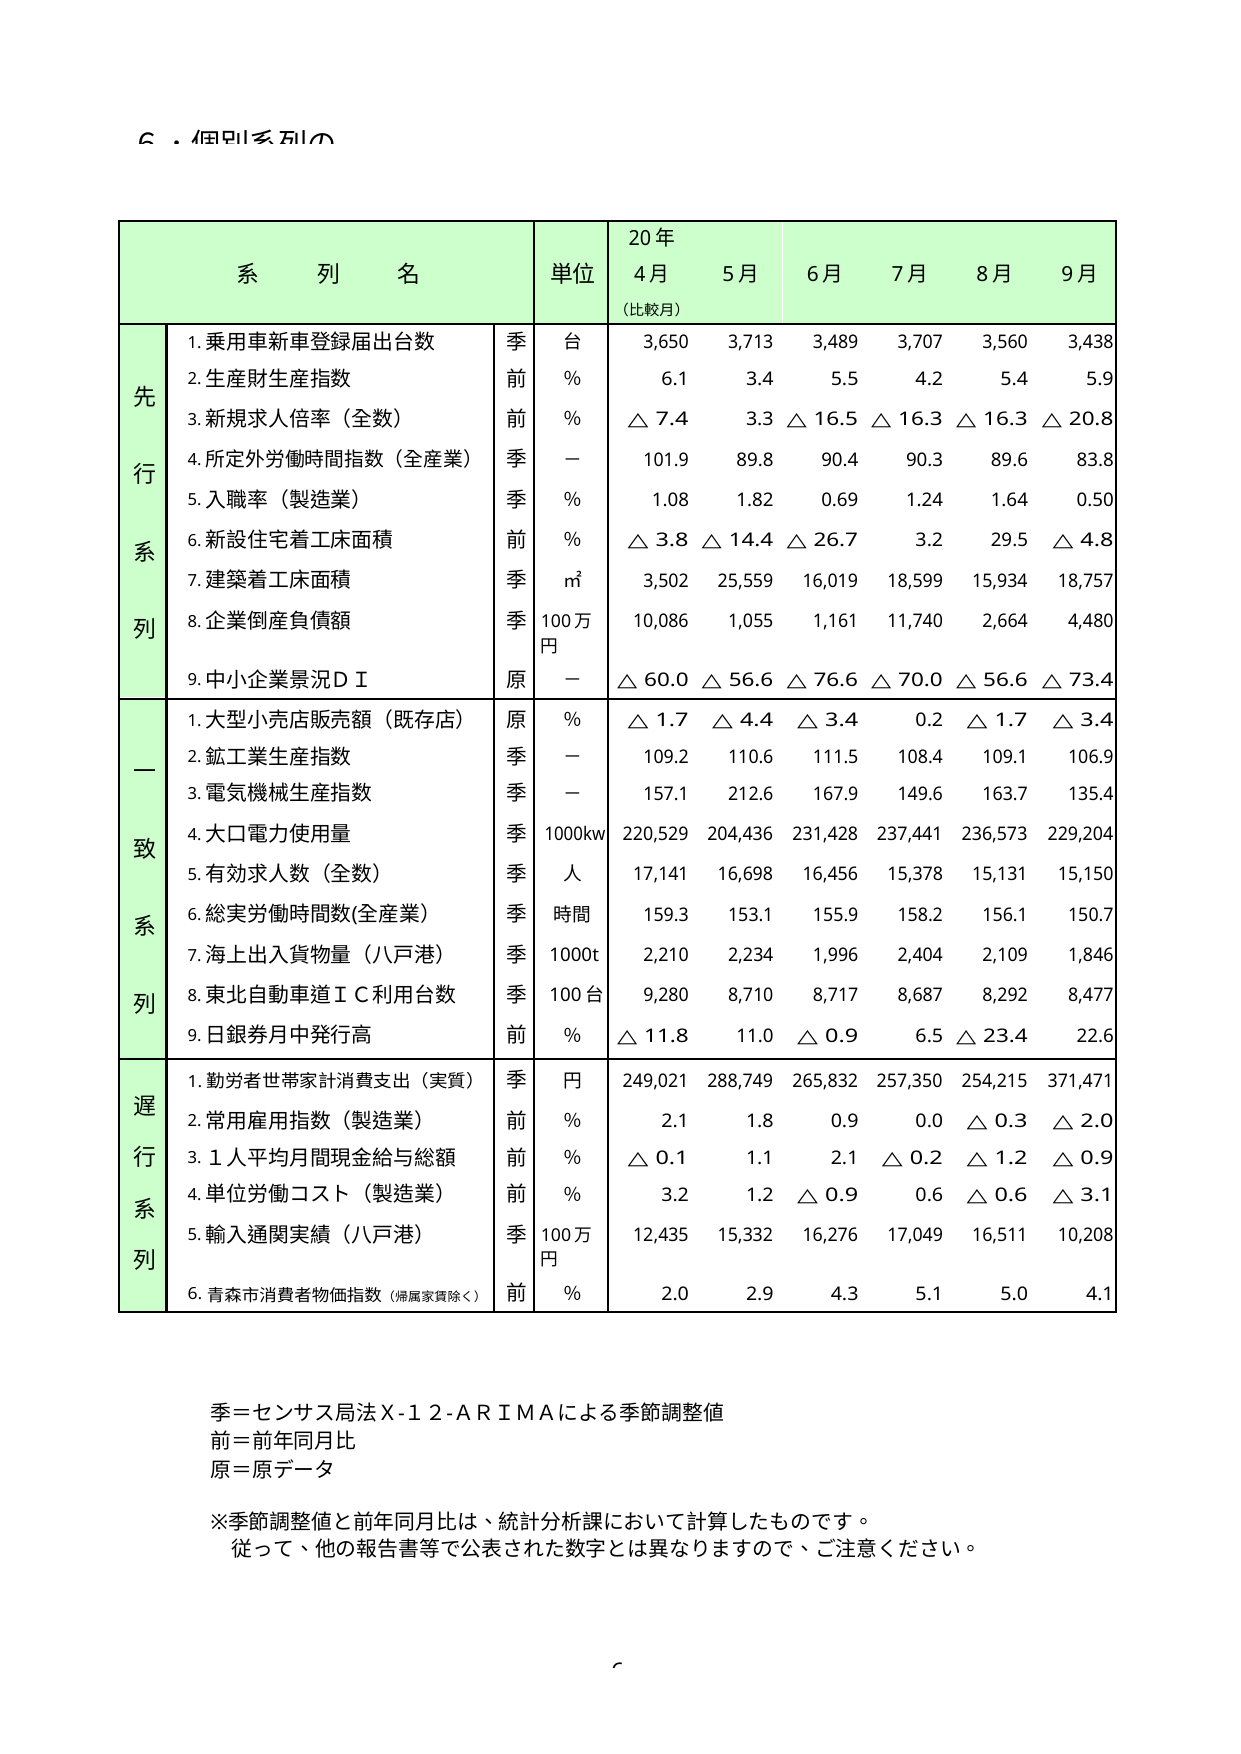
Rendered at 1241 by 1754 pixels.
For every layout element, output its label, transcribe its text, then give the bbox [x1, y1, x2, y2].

table_cell 前 [495, 1137, 533, 1174]
table_cell 0.9 [783, 1098, 867, 1137]
table_cell 2.1 [783, 1137, 867, 1174]
table_cell 時間 [535, 892, 607, 932]
table_cell △ 0.2 [867, 1137, 952, 1174]
table_cell △ 3.1 [1037, 1174, 1115, 1212]
table_cell 先行系列 [120, 325, 165, 697]
table_cell 3.2 [867, 518, 952, 558]
table_cell 前 [495, 1271, 533, 1311]
table_cell 0.2 [867, 700, 952, 736]
table_cell 5.9 [1037, 358, 1115, 397]
table_cell △ 0.1 [609, 1137, 698, 1174]
table_cell 前 [495, 397, 533, 437]
table_cell 156.1 [952, 892, 1037, 932]
table_cell 遅行系列 [120, 1060, 165, 1311]
table_cell 89.6 [952, 437, 1037, 477]
table_cell 3,707 [867, 325, 952, 358]
table_cell △ 73.4 [1037, 657, 1115, 697]
table_cell 1.82 [698, 478, 782, 518]
table_cell 249,021 [609, 1060, 698, 1098]
table_cell 2,234 [698, 933, 782, 973]
table_cell ％ [535, 1271, 607, 1311]
table_cell 25,559 [698, 558, 782, 598]
table_cell 5.4 [952, 358, 1037, 397]
table_header 7月 [867, 222, 952, 323]
table_cell 159.3 [609, 892, 698, 932]
table_cell △ 7.4 [609, 397, 698, 437]
table_header 系 列 名 [120, 222, 533, 323]
table_cell 100万円 [535, 599, 607, 657]
table_cell 157.1 [609, 773, 698, 811]
table_cell 1.8 [698, 1098, 782, 1137]
table_cell 1.2 [698, 1174, 782, 1212]
table_cell 16,511 [952, 1212, 1037, 1271]
table_cell 3. １人平均月間現金給与総額 [168, 1137, 493, 1174]
table_cell 16,456 [783, 852, 867, 892]
table_cell △ 16.5 [783, 397, 867, 437]
table_cell 17,049 [867, 1212, 952, 1271]
table_cell 2,664 [952, 599, 1037, 657]
text 従って、他の報告書等で公表された数字とは異なりますので、ご注意ください。 [231, 1535, 1142, 1562]
table_cell 1.1 [698, 1137, 782, 1174]
table_cell 257,350 [867, 1060, 952, 1098]
table_cell △ 56.6 [952, 657, 1037, 697]
table_header 8月 [952, 222, 1037, 323]
table_cell 371,471 [1037, 1060, 1115, 1098]
table_cell 108.4 [867, 736, 952, 773]
table_header 単位 [535, 222, 607, 323]
table_cell 6. 総実労働時間数(全産業） [168, 892, 493, 932]
table_cell 2. 鉱工業生産指数 [168, 736, 493, 773]
table_cell 2. 生産財生産指数 [168, 358, 493, 397]
table_cell ％ [535, 397, 607, 437]
table_cell 212.6 [698, 773, 782, 811]
table_cell 16,019 [783, 558, 867, 598]
table_cell ％ [535, 1013, 607, 1058]
table_cell 4. 大口電力使用量 [168, 811, 493, 852]
table_cell 1.08 [609, 478, 698, 518]
table_cell 11.0 [698, 1013, 782, 1058]
table_cell 236,573 [952, 811, 1037, 852]
table_cell 4. 単位労働コスト（製造業） [168, 1174, 493, 1212]
table_cell 288,749 [698, 1060, 782, 1098]
table_cell 3. 電気機械生産指数 [168, 773, 493, 811]
table_cell 135.4 [1037, 773, 1115, 811]
table_cell 季 [495, 437, 533, 477]
table_cell 100万円 [535, 1212, 607, 1271]
text 原＝原データ [210, 1455, 1142, 1483]
table_header 20年 4月 （比較月） [609, 222, 698, 323]
table_cell 149.6 [867, 773, 952, 811]
table_cell 1000kw [535, 811, 607, 852]
table_cell 季 [495, 852, 533, 892]
table_cell 2.9 [698, 1271, 782, 1311]
table_cell 2,109 [952, 933, 1037, 973]
table_cell 台 [535, 325, 607, 358]
table_header 6月 [783, 222, 867, 323]
table_cell 265,832 [783, 1060, 867, 1098]
table_cell 8,292 [952, 973, 1037, 1013]
table_cell 83.8 [1037, 437, 1115, 477]
table_cell 前 [495, 518, 533, 558]
table_cell △ 26.7 [783, 518, 867, 558]
table_cell 101.9 [609, 437, 698, 477]
table_cell △ 3.8 [609, 518, 698, 558]
table_cell △ 14.4 [698, 518, 782, 558]
table_cell 237,441 [867, 811, 952, 852]
table_cell ㎡ [535, 558, 607, 598]
table_cell 前 [495, 358, 533, 397]
table_cell 前 [495, 1174, 533, 1212]
table_cell 100台 [535, 973, 607, 1013]
table_cell △ 11.8 [609, 1013, 698, 1058]
table_cell △ 1.7 [952, 700, 1037, 736]
table_cell 3,650 [609, 325, 698, 358]
table_cell 150.7 [1037, 892, 1115, 932]
table_cell 3,713 [698, 325, 782, 358]
table_cell 6.1 [609, 358, 698, 397]
table_cell 季 [495, 811, 533, 852]
table_cell ％ [535, 1137, 607, 1174]
table_cell 16,276 [783, 1212, 867, 1271]
table_cell 季 [495, 325, 533, 358]
table_cell 3. 新規求人倍率（全数） [168, 397, 493, 437]
table_cell ％ [535, 700, 607, 736]
table_cell 8,477 [1037, 973, 1115, 1013]
table_cell 163.7 [952, 773, 1037, 811]
table_cell 3,438 [1037, 325, 1115, 358]
table_cell 1. 勤労者世帯家計消費支出（実質） [168, 1060, 493, 1098]
table_cell 1,846 [1037, 933, 1115, 973]
table_cell 6.5 [867, 1013, 952, 1058]
table_cell △ 4.4 [698, 700, 782, 736]
table_cell 季 [495, 973, 533, 1013]
table_cell 1,996 [783, 933, 867, 973]
table_cell 6. 新設住宅着工床面積 [168, 518, 493, 558]
table_cell 12,435 [609, 1212, 698, 1271]
table_cell － [535, 736, 607, 773]
table_cell 円 [535, 1060, 607, 1098]
table_cell 15,332 [698, 1212, 782, 1271]
table_cell 4.3 [783, 1271, 867, 1311]
table_cell 158.2 [867, 892, 952, 932]
table_cell 原 [495, 657, 533, 697]
table_cell △ 23.4 [952, 1013, 1037, 1058]
table_cell 16,698 [698, 852, 782, 892]
table_cell 10,208 [1037, 1212, 1115, 1271]
table_cell 18,599 [867, 558, 952, 598]
table_cell 5. 有効求人数（全数） [168, 852, 493, 892]
table_cell 0.6 [867, 1174, 952, 1212]
table_cell △ 3.4 [783, 700, 867, 736]
table_cell 3.2 [609, 1174, 698, 1212]
table_cell 0.50 [1037, 478, 1115, 518]
table_cell ％ [535, 518, 607, 558]
table_cell 10,086 [609, 599, 698, 657]
table_cell ％ [535, 358, 607, 397]
table_cell 89.8 [698, 437, 782, 477]
table_cell ％ [535, 478, 607, 518]
table_cell 前 [495, 1098, 533, 1137]
text 季＝センサス局法Ｘ-１２-ＡＲＩＭＡによる季節調整値前＝前年同月比 [210, 1398, 736, 1455]
table_cell △ 2.0 [1037, 1098, 1115, 1137]
table_cell 季 [495, 892, 533, 932]
table_cell ％ [535, 1098, 607, 1137]
table_cell 15,131 [952, 852, 1037, 892]
table_cell △ 0.9 [783, 1174, 867, 1212]
table_cell 9. 日銀券月中発行高 [168, 1013, 493, 1058]
table_cell △ 20.8 [1037, 397, 1115, 437]
table_cell 2.1 [609, 1098, 698, 1137]
table_cell 106.9 [1037, 736, 1115, 773]
table_cell 220,529 [609, 811, 698, 852]
table_cell 7. 建築着工床面積 [168, 558, 493, 598]
table_cell 季 [495, 736, 533, 773]
table_cell 8,717 [783, 973, 867, 1013]
table_cell 3.4 [698, 358, 782, 397]
table_cell 8,710 [698, 973, 782, 1013]
table_cell 9,280 [609, 973, 698, 1013]
table_cell 254,215 [952, 1060, 1037, 1098]
table_cell 1,161 [783, 599, 867, 657]
table_cell 5.1 [867, 1271, 952, 1311]
table_cell △ 4.8 [1037, 518, 1115, 558]
table_cell △ 0.3 [952, 1098, 1037, 1137]
table_cell △ 60.0 [609, 657, 698, 697]
table_cell 一致系列 [120, 700, 165, 1058]
table_cell 229,204 [1037, 811, 1115, 852]
table_cell △ 70.0 [867, 657, 952, 697]
table_cell 109.1 [952, 736, 1037, 773]
table_cell 153.1 [698, 892, 782, 932]
table_cell 8. 東北自動車道ＩＣ利用台数 [168, 973, 493, 1013]
table_cell 4,480 [1037, 599, 1115, 657]
table_cell △ 1.2 [952, 1137, 1037, 1174]
table_cell 2,404 [867, 933, 952, 973]
table_cell － [535, 657, 607, 697]
table_cell △ 56.6 [698, 657, 782, 697]
table_cell 3.3 [698, 397, 782, 437]
table_cell 3,502 [609, 558, 698, 598]
table_cell 2. 常用雇用指数（製造業） [168, 1098, 493, 1137]
table_cell △ 1.7 [609, 700, 698, 736]
table_cell △ 76.6 [783, 657, 867, 697]
table_cell △ 16.3 [867, 397, 952, 437]
table_cell 15,934 [952, 558, 1037, 598]
table_cell 18,757 [1037, 558, 1115, 598]
table_cell 7. 海上出入貨物量（八戸港） [168, 933, 493, 973]
table_cell 季 [495, 1212, 533, 1271]
table_cell 6. 青森市消費者物価指数（帰属家賃除く） [168, 1271, 493, 1311]
table_cell 90.4 [783, 437, 867, 477]
table_cell 季 [495, 478, 533, 518]
table_cell 8. 企業倒産負債額 [168, 599, 493, 657]
table_cell 5. 入職率（製造業） [168, 478, 493, 518]
table_cell △ 0.6 [952, 1174, 1037, 1212]
table_header 9月 [1037, 222, 1115, 323]
table_cell 1000t [535, 933, 607, 973]
table_cell 前 [495, 1013, 533, 1058]
table_cell △ 0.9 [783, 1013, 867, 1058]
table_cell 1.24 [867, 478, 952, 518]
table_cell 111.5 [783, 736, 867, 773]
table_cell 109.2 [609, 736, 698, 773]
table_cell 8,687 [867, 973, 952, 1013]
table_cell 3,489 [783, 325, 867, 358]
table_cell 4.2 [867, 358, 952, 397]
table_cell 9. 中小企業景況ＤＩ [168, 657, 493, 697]
table_cell 季 [495, 933, 533, 973]
table_cell 季 [495, 773, 533, 811]
table_cell 2,210 [609, 933, 698, 973]
table_cell 29.5 [952, 518, 1037, 558]
table_cell 0.69 [783, 478, 867, 518]
table_cell 5.5 [783, 358, 867, 397]
table_cell 15,150 [1037, 852, 1115, 892]
table_cell 4.1 [1037, 1271, 1115, 1311]
table_cell 11,740 [867, 599, 952, 657]
table_cell ％ [535, 1174, 607, 1212]
table_cell － [535, 773, 607, 811]
table_header 5月 [698, 222, 782, 323]
table_cell 季 [495, 599, 533, 657]
table_cell 15,378 [867, 852, 952, 892]
table_cell 季 [495, 558, 533, 598]
table_cell 204,436 [698, 811, 782, 852]
table_cell 1. 大型小売店販売額（既存店） [168, 700, 493, 736]
table_cell 167.9 [783, 773, 867, 811]
table_cell 1. 乗用車新車登録届出台数 [168, 325, 493, 358]
table_cell 0.0 [867, 1098, 952, 1137]
table_cell 110.6 [698, 736, 782, 773]
table_cell 3,560 [952, 325, 1037, 358]
table_cell 5. 輸入通関実績（八戸港） [168, 1212, 493, 1271]
table_cell 231,428 [783, 811, 867, 852]
table_cell 1.64 [952, 478, 1037, 518]
table_cell 原 [495, 700, 533, 736]
table_cell 4. 所定外労働時間指数（全産業） [168, 437, 493, 477]
table_cell 1,055 [698, 599, 782, 657]
table_cell 22.6 [1037, 1013, 1115, 1058]
table_cell △ 16.3 [952, 397, 1037, 437]
table_cell 5.0 [952, 1271, 1037, 1311]
table_cell △ 3.4 [1037, 700, 1115, 736]
table_cell － [535, 437, 607, 477]
table_cell △ 0.9 [1037, 1137, 1115, 1174]
table_cell 90.3 [867, 437, 952, 477]
text ※季節調整値と前年同月比は、統計分析課において計算したものです。 [210, 1508, 1142, 1535]
table_cell 155.9 [783, 892, 867, 932]
table_cell 季 [495, 1060, 533, 1098]
table_cell 2.0 [609, 1271, 698, 1311]
table_cell 17,141 [609, 852, 698, 892]
table_cell 人 [535, 852, 607, 892]
